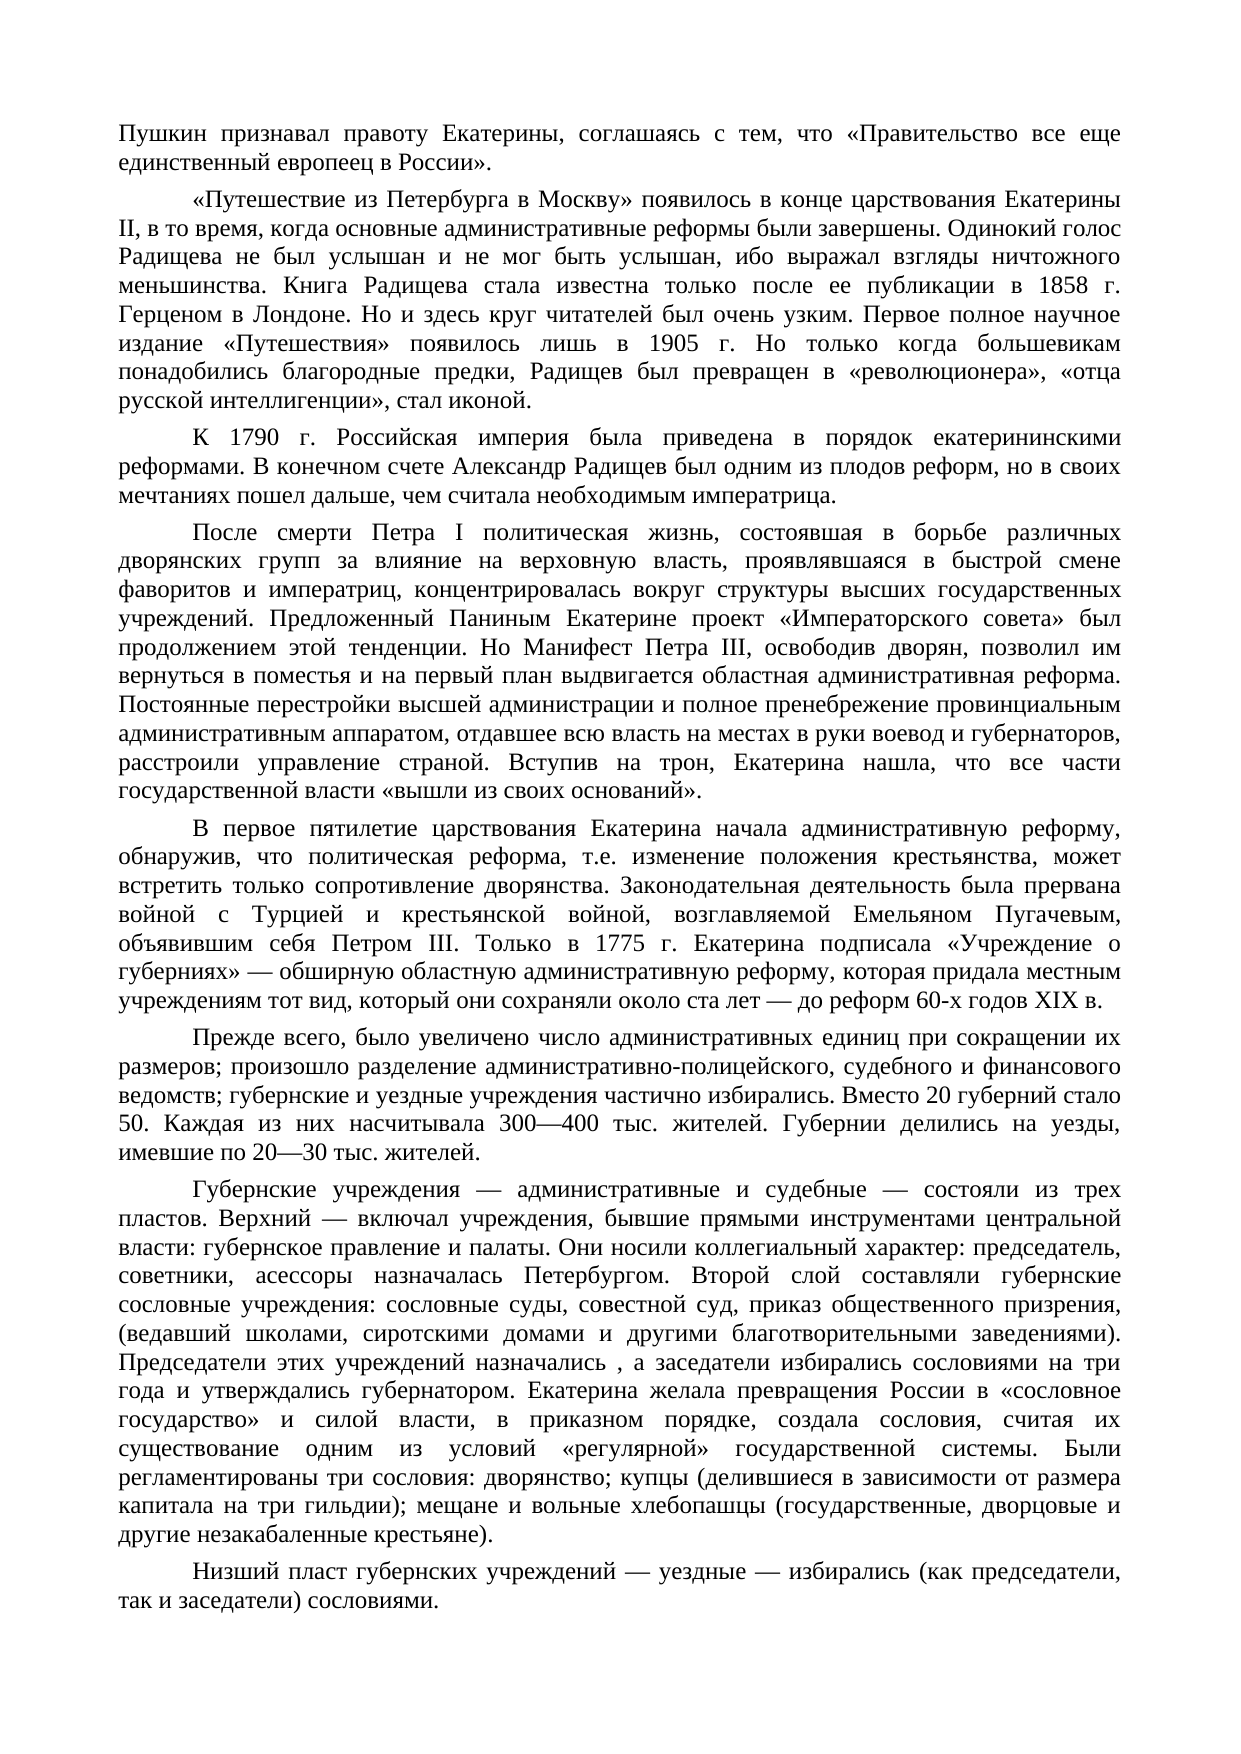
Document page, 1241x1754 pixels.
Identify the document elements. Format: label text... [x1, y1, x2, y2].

text Низший пласт губернских учреждений — уездные — избирались (как председатели, так и заседатели) сословиями. [118, 1556, 1122, 1614]
text «Путешествие из Петербурга в Москву» появилось в конце царствования Екатерины II, в то время, когда основные административные реформы были завершены. Одинокий голос Радищева не был услышан и не мог быть услышан, ибо выражал взгляды ничтожного меньшинства. Книга Радищева стала известна только после ее публикации в 1858 г. Герценом в Лондоне. Но и здесь круг читателей был очень узким. Первое полное научное издание «Путешествия» появилось лишь в 1905 г. Но только когда большевикам понадобились благородные предки, Радищев был превращен в «революционера», «отца русской интеллигенции», стал иконой. [118, 184, 1122, 414]
text К 1790 г. Российская империя была приведена в порядок екатерининскими реформами. В конечном счете Александр Радищев был одним из плодов реформ, но в своих мечтаниях пошел дальше, чем считала необходимым императрица. [118, 422, 1122, 508]
text Губернские учреждения — административные и судебные — состояли из трех пластов. Верхний — включал учреждения, бывшие прямыми инструментами центральной власти: губернское правление и палаты. Они носили коллегиальный характер: председатель, советники, асессоры назначалась Петербургом. Второй слой составляли губернские сословные учреждения: сословные суды, совестной суд, приказ общественного призрения, (ведавший школами, сиротскими домами и другими благотворительными заведениями). Председатели этих учреждений назначались , а заседатели избирались сословиями на три года и утверждались губернатором. Екатерина желала превращения России в «сословное государство» и силой власти, в приказном порядке, создала сословия, считая их существование одним из условий «регулярной» государственной системы. Были регламентированы три сословия: дворянство; купцы (делившиеся в зависимости от размера капитала на три гильдии); мещане и вольные хлебопашцы (государственные, дворцовые и другие незакабаленные крестьяне). [118, 1174, 1122, 1548]
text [118, 118, 1122, 176]
text В первое пятилетие царствования Екатерина начала административную реформу, обнаружив, что политическая реформа, т.е. изменение положения крестьянства, может встретить только сопротивление дворянства. Законодательная деятельность была прервана войной с Турцией и крестьянской войной, возглавляемой Емельяном Пугачевым, объявившим себя Петром III. Только в 1775 г. Екатерина подписала «Учреждение о губерниях» — обширную областную административную реформу, которая придала местным учреждениям тот вид, который они сохраняли около ста лет — до реформ 60-х годов XIX в. [118, 813, 1122, 1014]
text Прежде всего, было увеличено число административных единиц при сокращении их размеров; произошло разделение административно-полицейского, судебного и финансового ведомств; губернские и уездные учреждения частично избирались. Вместо 20 губерний стало 50. Каждая из них насчитывала 300—400 тыс. жителей. Губернии делились на уезды, имевшие по 20—30 тыс. жителей. [118, 1022, 1122, 1166]
text После смерти Петра I политическая жизнь, состоявшая в борьбе различных дворянских групп за влияние на верховную власть, проявлявшаяся в быстрой смене фаворитов и императриц, концентрировалась вокруг структуры высших государственных учреждений. Предложенный Паниным Екатерине проект «Императорского совета» был продолжением этой тенденции. Но Манифест Петра III, освободив дворян, позволил им вернуться в поместья и на первый план выдвигается областная административная реформа. Постоянные перестройки высшей администрации и полное пренебрежение провинциальным административным аппаратом, отдавшее всю власть на местах в руки воевод и губернаторов, расстроили управление страной. Вступив на трон, Екатерина нашла, что все части государственной власти «вышли из своих оснований». [118, 517, 1122, 804]
